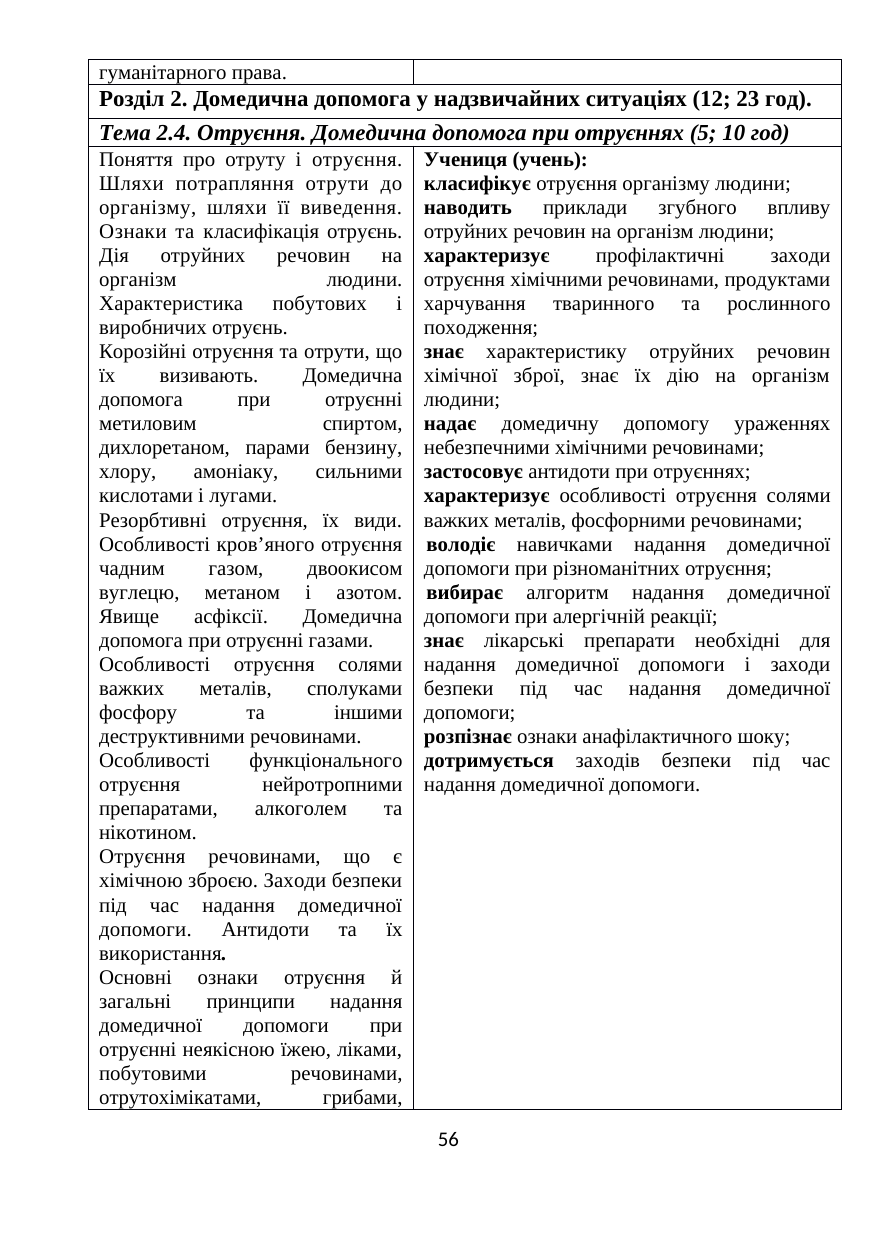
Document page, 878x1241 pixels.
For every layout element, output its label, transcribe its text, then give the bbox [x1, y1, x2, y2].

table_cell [89, 147, 413, 1109]
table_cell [414, 60, 841, 84]
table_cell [89, 60, 413, 84]
table_cell Тема 2.4. Отруєння. Домедична допомога при отруєннях (5; 10 год) [89, 119, 841, 146]
table_cell Розділ 2. Домедична допомога у надзвичайних ситуаціях (12; 23 год). [89, 85, 841, 118]
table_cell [414, 147, 841, 1109]
